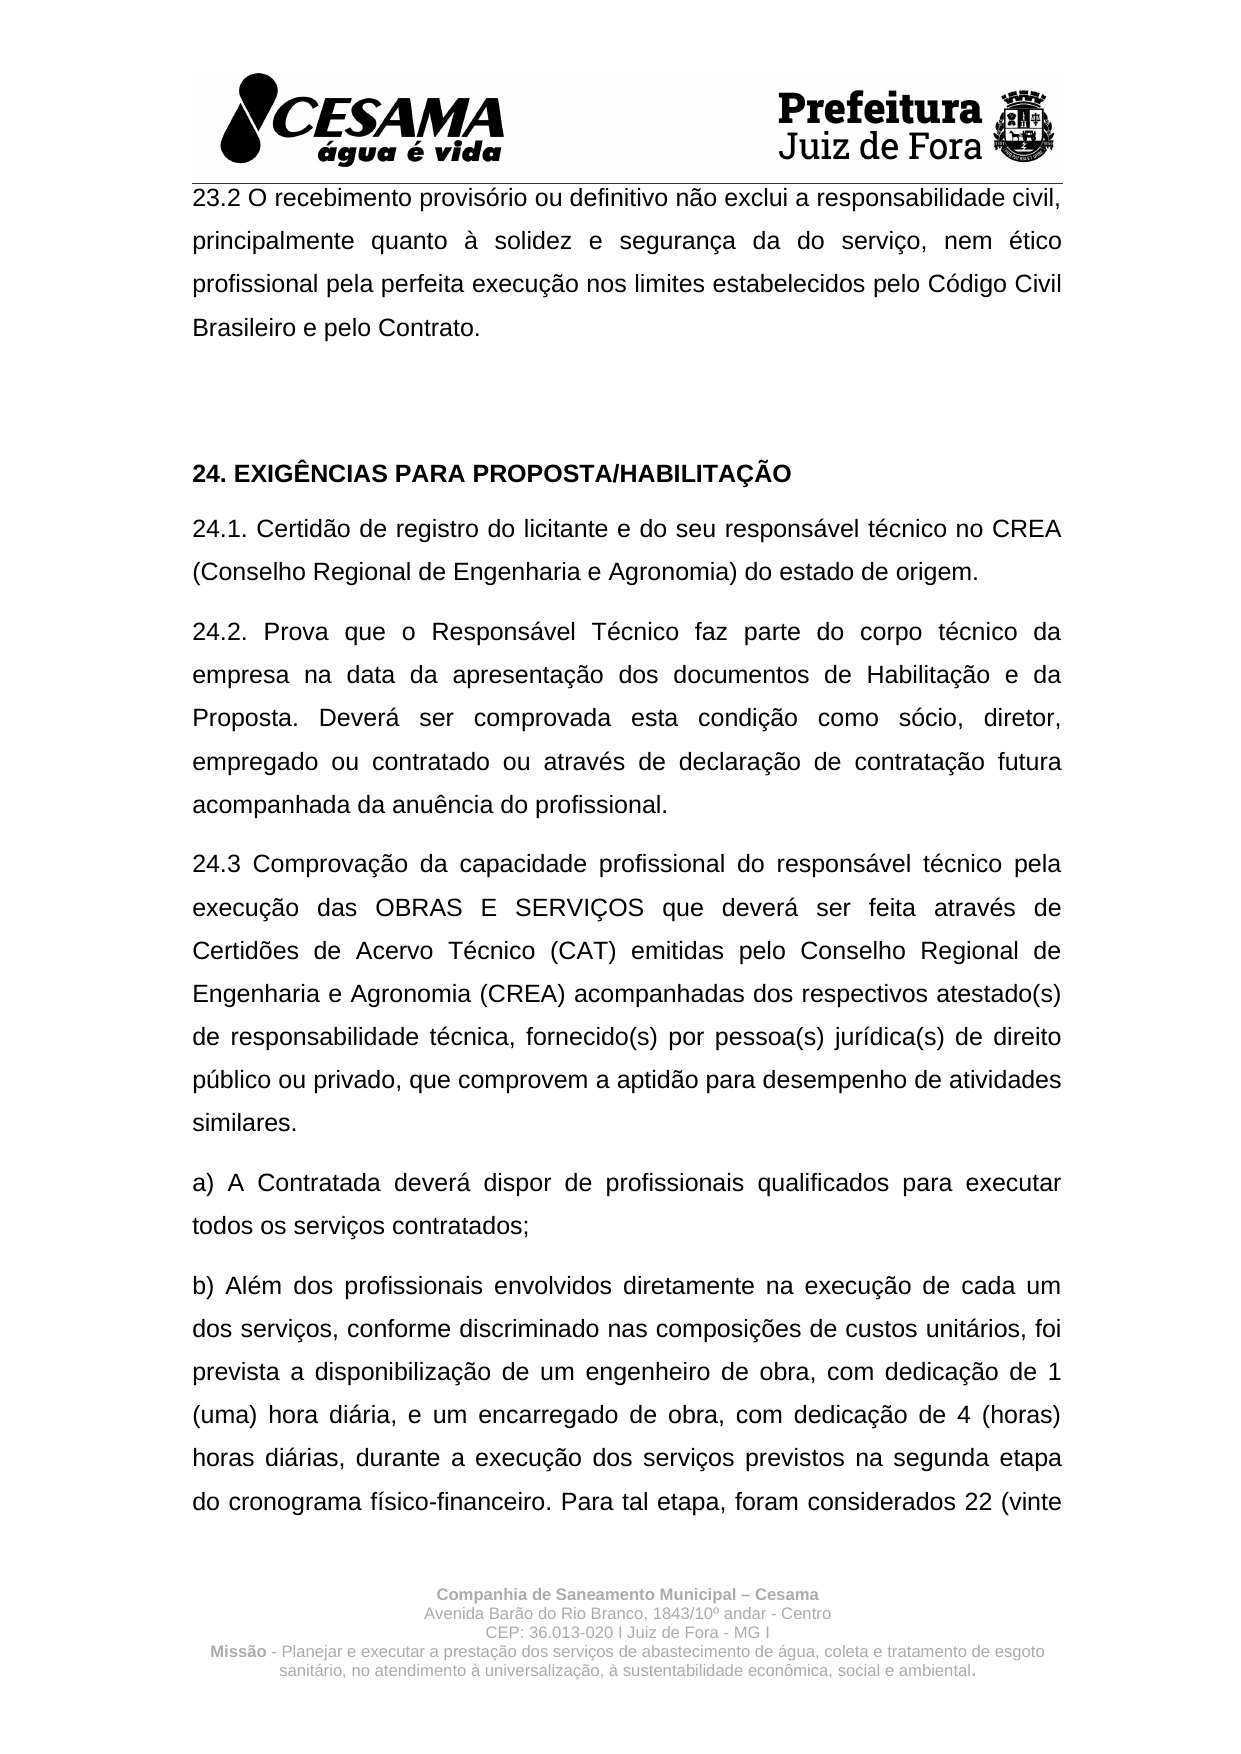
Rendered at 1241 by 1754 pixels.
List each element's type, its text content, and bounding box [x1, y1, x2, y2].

text a) A Contratada deverá dispor de profissionais qualificados para executar todos os serviços contratados; [192, 1168, 1063, 1240]
picture [192, 73, 1063, 184]
text 24. EXIGÊNCIAS PARA PROPOSTA/HABILITAÇÃO [192, 458, 1063, 487]
text 24.3 Comprovação da capacidade profissional do responsável técnico pela execução das OBRAS E SERVIÇOS que deverá ser feita através de Certidões de Acervo Técnico (CAT) emitidas pelo Conselho Regional de Engenharia e Agronomia (CREA) acompanhadas dos respectivos atestado(s) de responsabilidade técnica, fornecido(s) por pessoa(s) jurídica(s) de direito público ou privado, que comprovem a aptidão para desempenho de atividades similares. [192, 849, 1063, 1137]
text 24.1. Certidão de registro do licitante e do seu responsável técnico no CREA (Conselho Regional de Engenharia e Agronomia) do estado de origem. [192, 514, 1063, 586]
text 24.2. Prova que o Responsável Técnico faz parte do corpo técnico da empresa na data da apresentação dos documentos de Habilitação e da Proposta. Deverá ser comprovada esta condição como sócio, diretor, empregado ou contratado ou através de declaração de contratação futura acompanhada da anuência do profissional. [192, 617, 1063, 818]
text 23.2 O recebimento provisório ou definitivo não exclui a responsabilidade civil, principalmente quanto à solidez e segurança da do serviço, nem ético profissional pela perfeita execução nos limites estabelecidos pelo Código Civil Brasileiro e pelo Contrato. [192, 184, 1063, 341]
